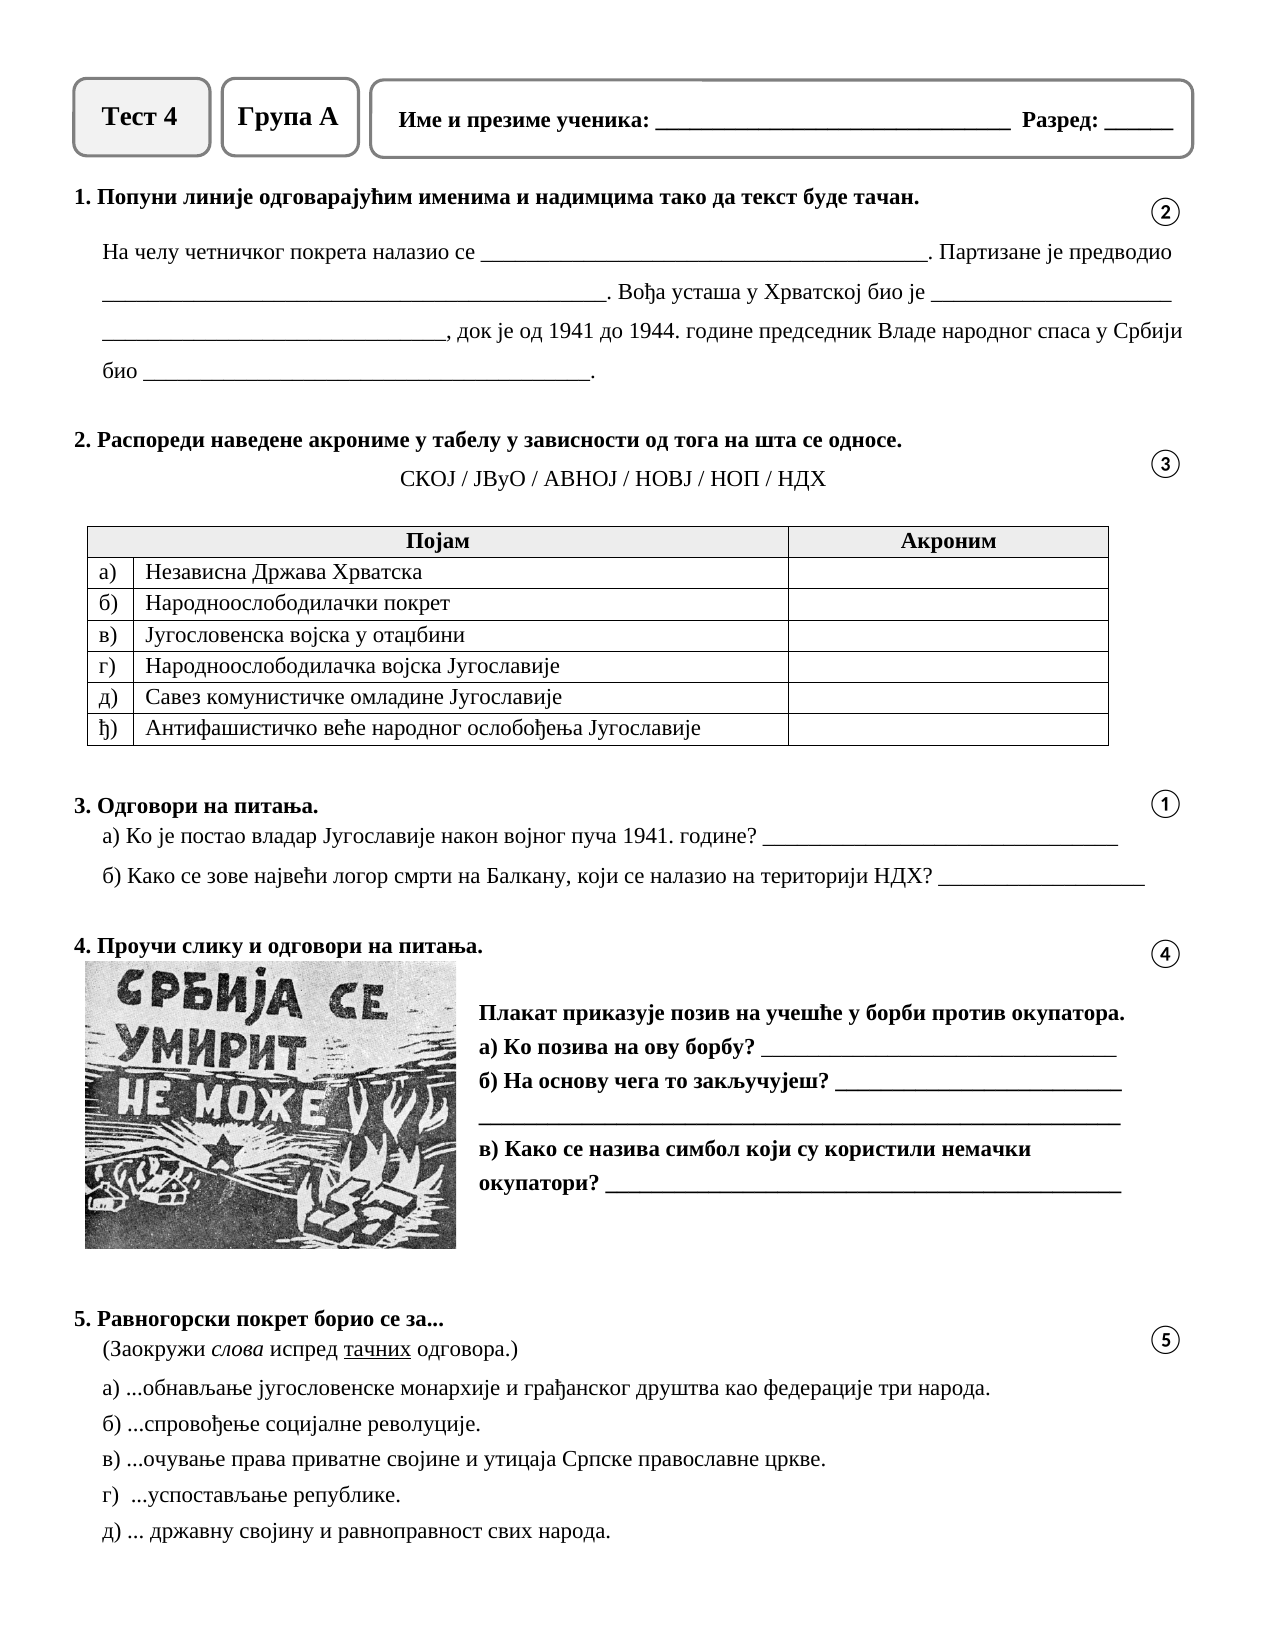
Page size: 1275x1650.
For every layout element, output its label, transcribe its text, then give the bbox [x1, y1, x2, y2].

table_cell [789, 652, 1108, 682]
table_header Акроним [789, 527, 1108, 557]
text а) Ко је постао владар Југославије након војног пуча 1941. године? _______________________________ [102, 822, 1167, 849]
picture [85, 961, 457, 1249]
text На челу четничког покрета налазио се _______________________________________. Партизане је предводио ____________________________________________. Вођа усташа у Хрватској био је _____________________ ______________________________, док је од 1941 до 1944. године председник Владе народног спаса у Србији био _______________________________________. [102, 238, 1211, 383]
text 3. Одговори на питања. [74, 792, 1211, 819]
table_cell а) [88, 558, 133, 588]
text 4. Проучи слику и одговори на питања. [74, 932, 1211, 958]
table_cell [789, 621, 1108, 651]
table_cell Народноослободилачка војска Југославије [134, 652, 788, 682]
table_cell [789, 714, 1108, 744]
text СКОЈ / ЈВуО / АВНОЈ / НОВЈ / НОП / НДХ [74, 465, 1152, 492]
table_cell б) [88, 589, 133, 619]
table_cell Савез комунистичке омладине Југославије [134, 683, 788, 713]
text б) ...спровођење социјалне револуције. [74, 1410, 1211, 1436]
text г) ...успостављање републике. [74, 1481, 1211, 1507]
table_cell Југословенска војска у отаџбини [134, 621, 788, 651]
table_header Плакат приказује позив на учешће у борби против окупатора. а) Ко позива на ову борбу? _______________________________ б) На основу чега то закључујеш? _________________________ ________________________________________________________ в) Како се назива симбол који су користили немачки окупатори? _____________________________________________ [468, 962, 1152, 1275]
text 5. Равногорски покрет борио се за... [74, 1305, 1211, 1331]
text д) ... државну својину и равноправност свих народа. [74, 1517, 1211, 1543]
text а) ...обнављање југословенске монархије и грађанског друштва као федерације три народа. [74, 1374, 1211, 1400]
table_cell ђ) [88, 714, 133, 744]
table_cell [789, 558, 1108, 588]
table_cell д) [88, 683, 133, 713]
table_cell в) [88, 621, 133, 651]
table_header Појам [88, 527, 788, 557]
table_cell Народноослободилачки покрет [134, 589, 788, 619]
text б) Како се зове највећи логор смрти на Балкану, који се налазио на територији НДХ? __________________ [102, 862, 1211, 888]
text в) ...очување права приватне својине и утицаја Српске православне цркве. [74, 1445, 1211, 1472]
table_cell Антифашистичко веће народног ослобођења Југославије [134, 714, 788, 744]
table_header [74, 962, 467, 1275]
table_cell Независна Држава Хрватска [134, 558, 788, 588]
text 1. Попуни линије одговарајућим именима и надимцима тако да текст буде тачан. [74, 183, 1211, 209]
text 2. Распореди наведене акрониме у табелу у зависности од тога на шта се односе. [74, 426, 1211, 453]
table_cell [789, 589, 1108, 619]
table_cell г) [88, 652, 133, 682]
table_cell [789, 683, 1108, 713]
text (Заокружи слова испред тачних одговора.) [102, 1335, 1211, 1361]
